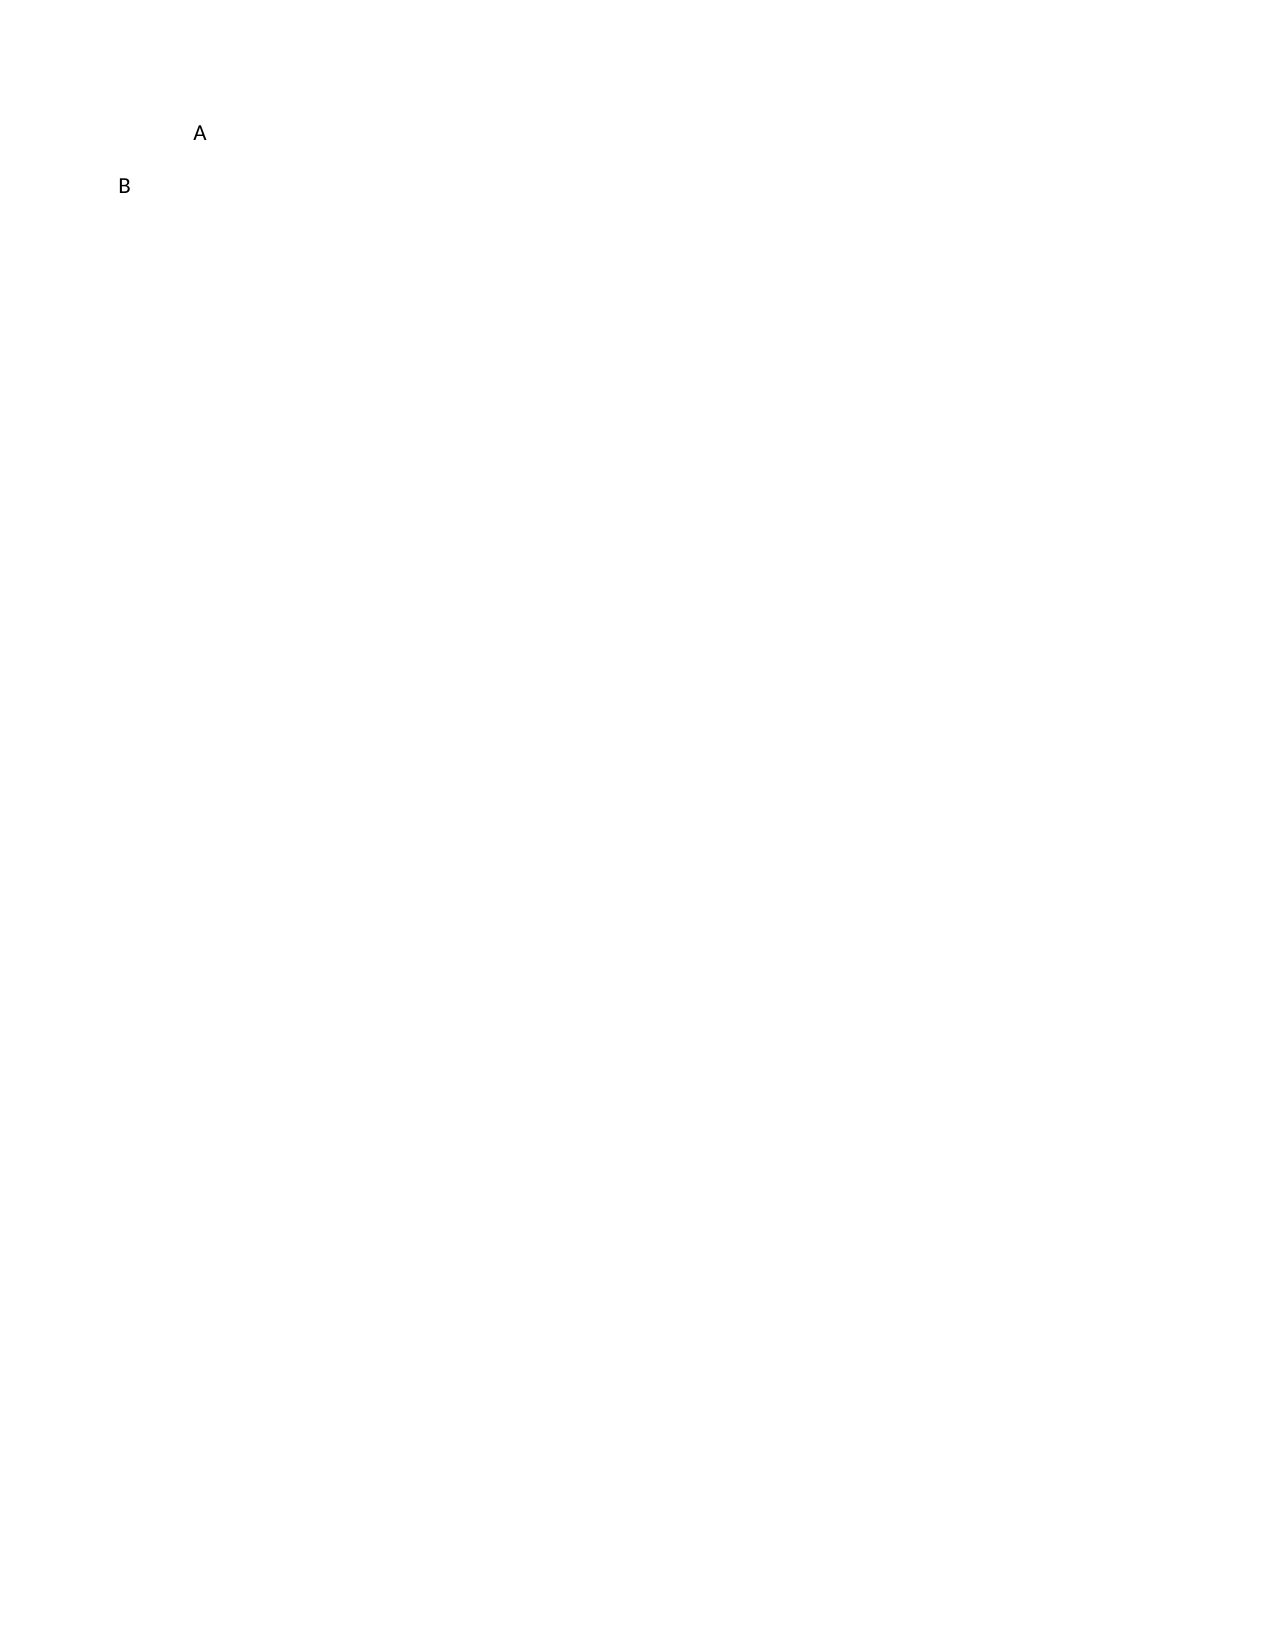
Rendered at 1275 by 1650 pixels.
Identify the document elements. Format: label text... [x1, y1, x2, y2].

list B [118, 171, 1157, 199]
list A [118, 118, 1157, 146]
